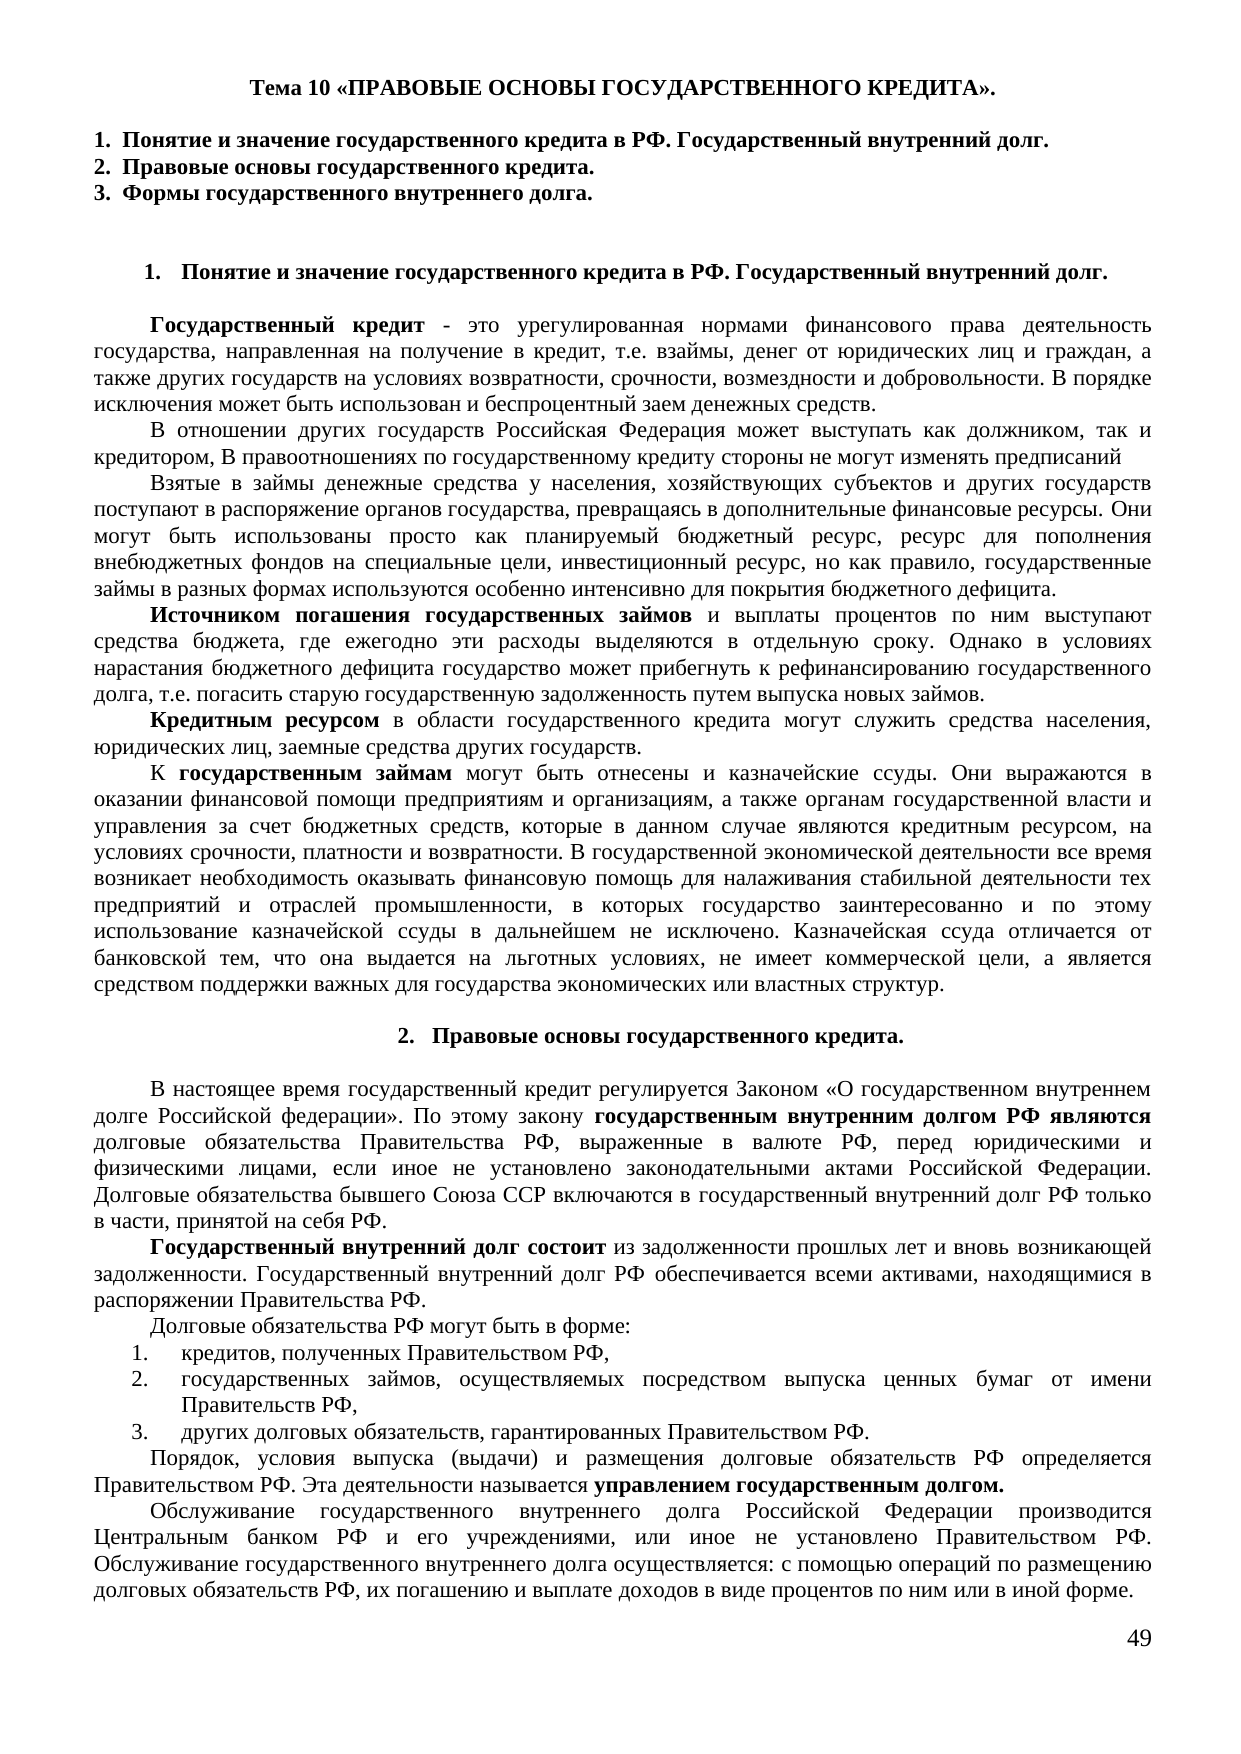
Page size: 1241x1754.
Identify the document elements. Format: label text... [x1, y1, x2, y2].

text Порядок, условия выпуска (выдачи) и размещения долговые обязательств РФ определяется Правительством РФ. Эта деятельности называется управлением государственным долгом. [94, 1444, 1152, 1497]
list кредитов, полученных Правительством РФ, [131, 1339, 1152, 1365]
list государственных займов, осуществляемых посредством выпуска ценных бумаг от имени Правительств РФ, [131, 1365, 1152, 1418]
text 2. Правовые основы государственного кредита. [94, 153, 1152, 179]
text Долговые обязательства РФ могут быть в форме: [94, 1312, 1152, 1339]
list Понятие и значение государственного кредита в РФ. Государственный внутренний долг. [101, 258, 1152, 285]
text Государственный кредит - это урегулированная нормами финансового права деятельность государства, направленная на получение в кредит, т.е. взаймы, денег от юридических лиц и граждан, а также других государств на условиях возвратности, срочности, возмездности и добровольности. В порядке исключения может быть использован и беспроцентный заем денежных средств. [94, 311, 1152, 416]
text 2. Правовые основы государственного кредита. [94, 1023, 1152, 1049]
text Взятые в займы денежные средства у населения, хозяйствующих субъектов и других государств поступают в распоряжение органов государства, превращаясь в дополнительные финансовые ресурсы. Они могут быть использованы просто как планируемый бюджетный ресурс, ресурс для пополнения внебюджетных фондов на специальные цели, инвестиционный ресурс, но как правило, государственные займы в разных формах используются особенно интенсивно для покрытия бюджетного дефицита. [94, 469, 1152, 601]
text 3. Формы государственного внутреннего долга. [94, 179, 1152, 206]
text Источником погашения государственных займов и выплаты процентов по ним выступают средства бюджета, где ежегодно эти расходы выделяются в отдельную сроку. Однако в условиях нарастания бюджетного дефицита государство может прибегнуть к рефинансированию государственного долга, т.е. погасить старую государственную задолженность путем выпуска новых займов. [94, 601, 1152, 706]
text 1. Понятие и значение государственного кредита в РФ. Государственный внутренний долг. [94, 127, 1152, 153]
text Кредитным ресурсом в области государственного кредита могут служить средства населения, юридических лиц, заемные средства других государств. [94, 706, 1152, 759]
text Государственный внутренний долг состоит из задолженности прошлых лет и вновь возникающей задолженности. Государственный внутренний долг РФ обеспечивается всеми активами, находящимися в распоряжении Правительства РФ. [94, 1233, 1152, 1312]
text К государственным займам могут быть отнесены и казначейские ссуды. Они выражаются в оказании финансовой помощи предприятиям и организациям, а также органам государственной власти и управления за счет бюджетных средств, которые в данном случае являются кредитным ресурсом, на условиях срочности, платности и возвратности. В государственной экономической деятельности все время возникает необходимость оказывать финансовую помощь для налаживания стабильной деятельности тех предприятий и отраслей промышленности, в которых государство заинтересованно и по этому использование казначейской ссуды в дальнейшем не исключено. Казначейская ссуда отличается от банковской тем, что она выдается на льготных условиях, не имеет коммерческой цели, а является средством поддержки важных для государства экономических или властных структур. [94, 759, 1152, 996]
text В отношении других государств Российская Федерация может выступать как должником, так и кредитором, В правоотношениях по государственному кредиту стороны не могут изменять предписаний [94, 416, 1152, 469]
list других долговых обязательств, гарантированных Правительством РФ. [131, 1418, 1152, 1444]
text Тема 10 «Правовые основы государственного кредита». [94, 74, 1152, 100]
text В настоящее время государственный кредит регулируется Законом «О государственном внутреннем долге Российской федерации». По этому закону государственным внутренним долгом РФ являются долговые обязательства Правительства РФ, выраженные в валюте РФ, перед юридическими и физическими лицами, если иное не установлено законодательными актами Российской Федерации. Долговые обязательства бывшего Союза ССР включаются в государственный внутренний долг РФ только в части, принятой на себя РФ. [94, 1075, 1152, 1233]
text Обслуживание государственного внутреннего долга Российской Федерации производится Центральным банком РФ и его учреждениями, или иное не установлено Правительством РФ. Обслуживание государственного внутреннего долга осуществляется: с помощью операций по размещению долговых обязательств РФ, их погашению и выплате доходов в виде процентов по ним или в иной форме. [94, 1497, 1152, 1602]
